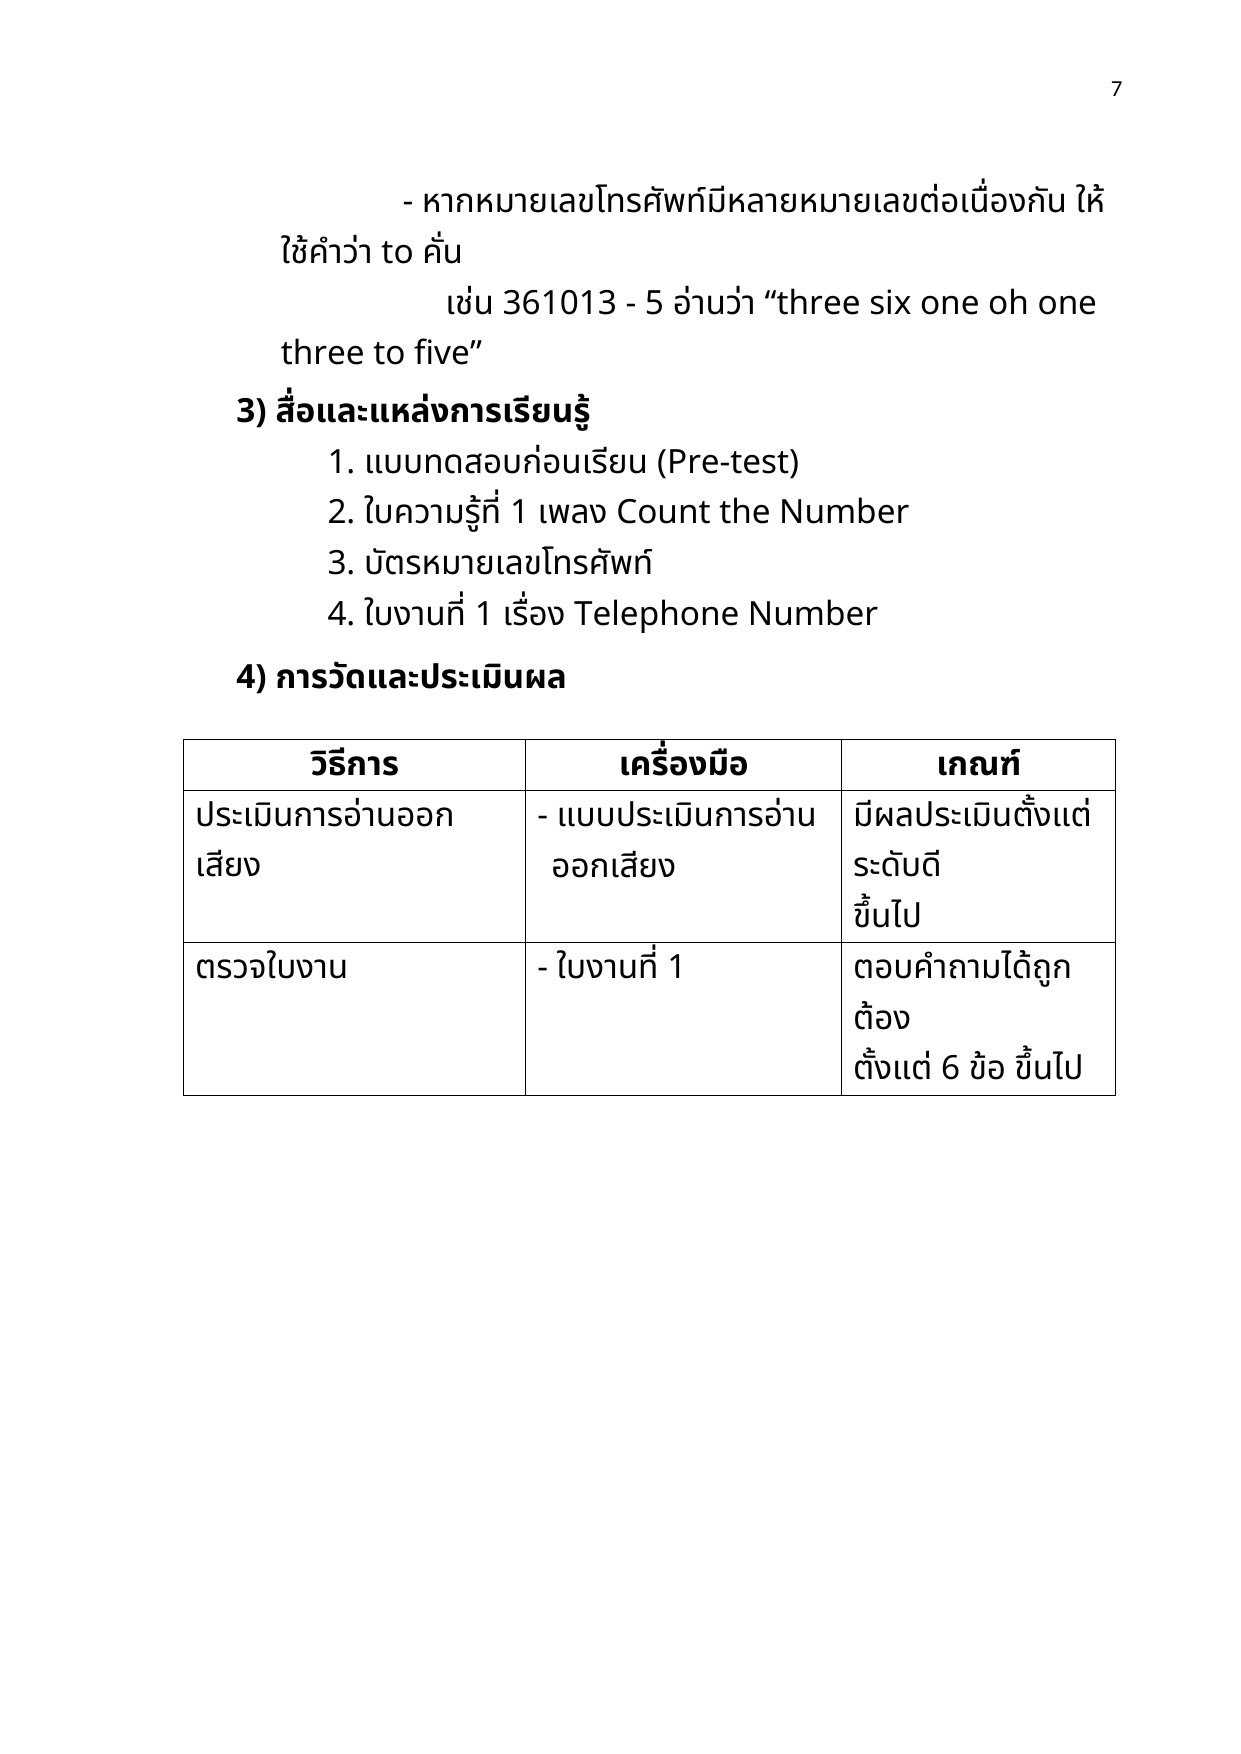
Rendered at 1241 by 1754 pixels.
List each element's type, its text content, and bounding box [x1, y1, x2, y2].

text 4) การวัดและประเมินผล [177, 653, 1122, 703]
text 2. ใบความรู้ที่ 1 เพลง Count the Number [252, 488, 1122, 539]
table_cell - แบบประเมินการอ่านออกเสียง [526, 791, 841, 942]
text - หากหมายเลขโทรศัพท์มีหลายหมายเลขต่อเนื่องกัน ให้ใช้คำว่า to คั่น เช่น 361013 - 5 อ่านว่า “three six one oh one three to five” [252, 177, 1122, 374]
table_cell ตอบคำถามได้ถูกต้อง ตั้งแต่ 6 ข้อ ขึ้นไป [842, 943, 1115, 1095]
table_cell ตรวจใบงาน [184, 943, 525, 1095]
text 1. แบบทดสอบก่อนเรียน (Pre-test) [252, 438, 1122, 488]
text 4. ใบงานที่ 1 เรื่อง Telephone Number [252, 589, 1122, 640]
table_header เครื่องมือ [526, 740, 841, 790]
text 3) สื่อและแหล่งการเรียนรู้ [177, 387, 1122, 438]
text 3. บัตรหมายเลขโทรศัพท์ [252, 539, 1122, 589]
table_header วิธีการ [184, 740, 525, 790]
table_cell - ใบงานที่ 1 [526, 943, 841, 1095]
table_header เกณฑ์ [842, 740, 1115, 790]
table_cell มีผลประเมินตั้งแต่ระดับดี ขึ้นไป [842, 791, 1115, 942]
table_cell ประเมินการอ่านออกเสียง [184, 791, 525, 942]
